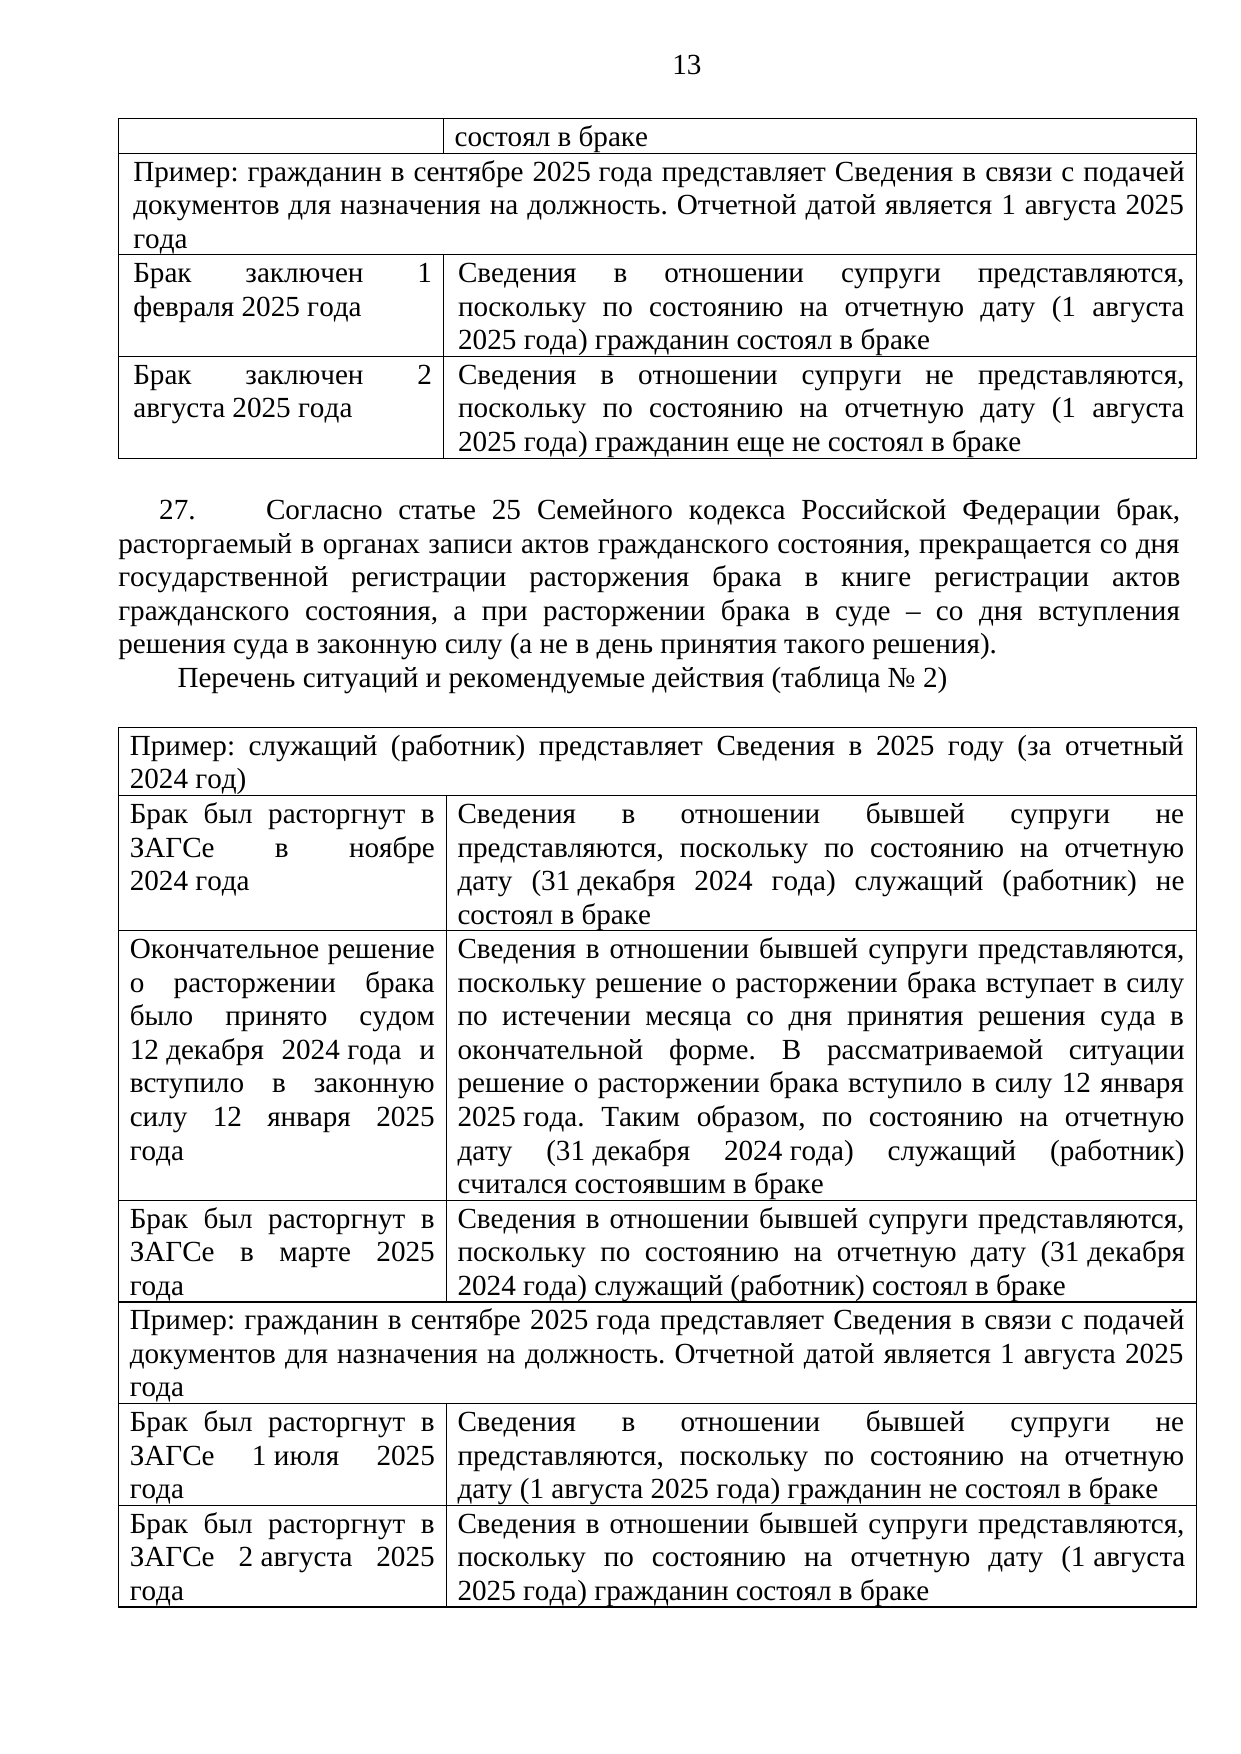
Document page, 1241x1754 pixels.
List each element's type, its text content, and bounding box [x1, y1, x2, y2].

table_cell Брак был расторгнут в ЗАГСе 2 августа 2025 года [119, 1506, 446, 1606]
table_cell Пример: гражданин в сентябре 2025 года представляет Сведения в связи с подачей документов для назначения на должность. Отчетной датой является 1 августа 2025 года [119, 1303, 1196, 1403]
table_cell Сведения в отношении супруги представляются, поскольку по состоянию на отчетную дату (1 августа 2025 года) гражданин состоял в браке [444, 255, 1196, 356]
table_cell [444, 119, 1196, 153]
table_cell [119, 119, 443, 153]
text Перечень ситуаций и рекомендуемые действия (таблица № 2) [118, 660, 1181, 693]
table_cell Пример: гражданин в сентябре 2025 года представляет Сведения в связи с подачей документов для назначения на должность. Отчетной датой является 1 августа 2025 года [119, 154, 1196, 254]
table_cell Брак был расторгнут в ЗАГСе 1 июля 2025 года [119, 1404, 446, 1505]
table_cell Окончательное решение о расторжении брака было принято судом 12 декабря 2024 года и вступило в законную силу 12 января 2025 года [119, 931, 446, 1200]
table_cell Сведения в отношении бывшей супруги не представляются, поскольку по состоянию на отчетную дату (31 декабря 2024 года) служащий (работник) не состоял в браке [447, 796, 1196, 930]
table_cell Сведения в отношении супруги не представляются, поскольку по состоянию на отчетную дату (1 августа 2025 года) гражданин еще не состоял в браке [444, 357, 1196, 458]
table_header Пример: служащий (работник) представляет Сведения в 2025 году (за отчетный 2024 год) [119, 728, 1196, 795]
table_cell Брак был расторгнут в ЗАГСе в марте 2025 года [119, 1201, 446, 1301]
table_cell Брак заключен 2 августа 2025 года [119, 357, 443, 458]
table_cell Сведения в отношении бывшей супруги представляются, поскольку решение о расторжении брака вступает в силу по истечении месяца со дня принятия решения суда в окончательной форме. В рассматриваемой ситуации решение о расторжении брака вступило в силу 12 января 2025 года. Таким образом, по состоянию на отчетную дату (31 декабря 2024 года) служащий (работник) считался состоявшим в браке [447, 931, 1196, 1200]
table_cell Сведения в отношении бывшей супруги представляются, поскольку по состоянию на отчетную дату (31 декабря 2024 года) служащий (работник) состоял в браке [447, 1201, 1196, 1301]
list Согласно статье 25 Семейного кодекса Российской Федерации брак, расторгаемый в органах записи актов гражданского состояния, прекращается со дня государственной регистрации расторжения брака в книге регистрации актов гражданского состояния, а при расторжении брака в суде – со дня вступления решения суда в законную силу (а не в день принятия такого решения). [118, 492, 1181, 660]
table_cell Сведения в отношении бывшей супруги представляются, поскольку по состоянию на отчетную дату (1 августа 2025 года) гражданин состоял в браке [447, 1506, 1196, 1606]
table_cell Сведения в отношении бывшей супруги не представляются, поскольку по состоянию на отчетную дату (1 августа 2025 года) гражданин не состоял в браке [447, 1404, 1196, 1505]
table_cell Брак был расторгнут в ЗАГСе в ноябре 2024 года [119, 796, 446, 930]
table_cell Брак заключен 1 февраля 2025 года [119, 255, 443, 356]
